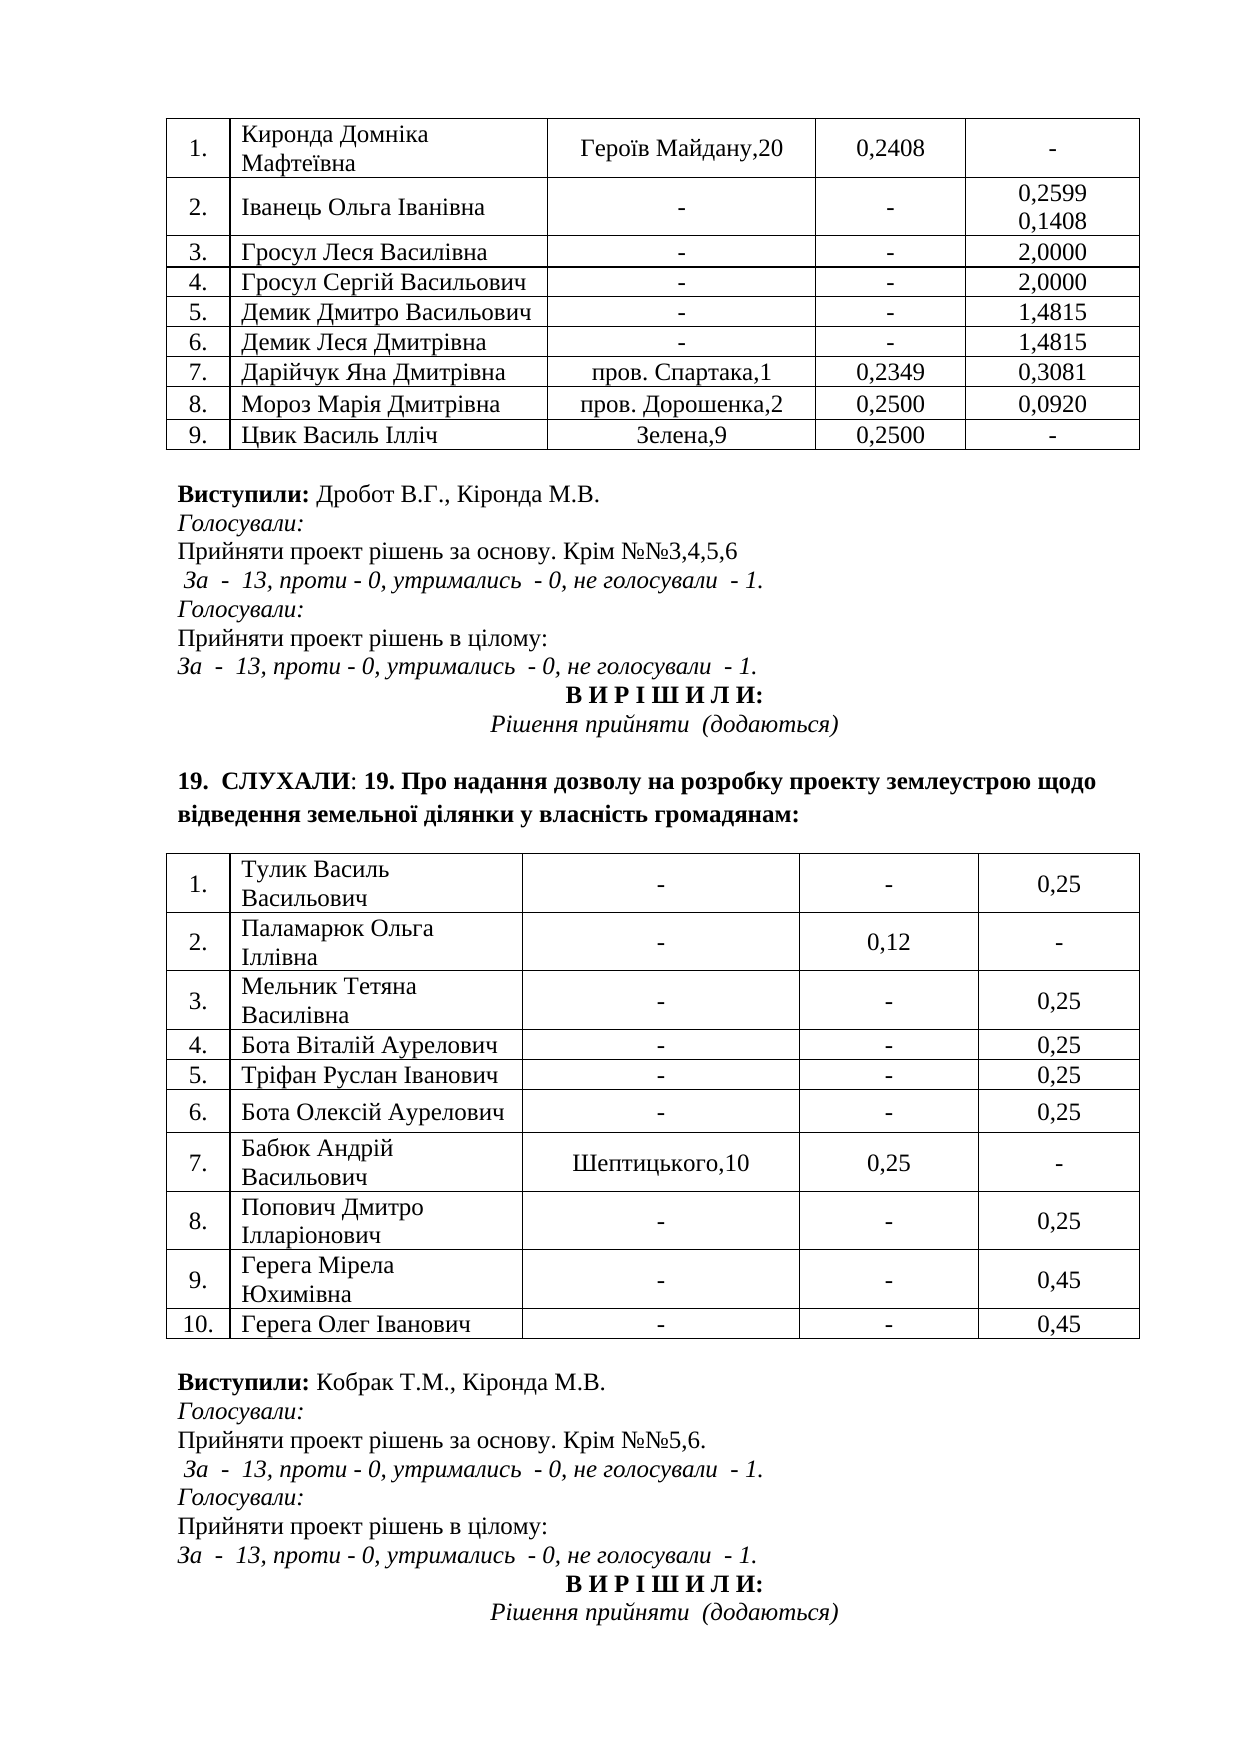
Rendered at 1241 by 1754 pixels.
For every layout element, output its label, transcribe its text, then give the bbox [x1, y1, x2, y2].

text Виступили: Кобрак Т.М., Кіронда М.В. [177, 1367, 1152, 1396]
table_cell 4. [167, 268, 229, 296]
table_cell - [548, 236, 815, 266]
table_cell 9. [167, 420, 229, 449]
table_header - [523, 854, 799, 912]
text В И Р І Ш И Л И: [177, 680, 1152, 709]
table_cell Бота Віталій Аурелович [231, 1030, 522, 1059]
table_cell - [548, 268, 815, 296]
text В И Р І Ш И Л И: [177, 1569, 1152, 1597]
table_cell 1,4815 [966, 327, 1139, 356]
text Голосували: [177, 594, 1152, 623]
table_cell 0,25 [800, 1133, 978, 1191]
table_header - [800, 854, 978, 912]
table_cell 9. [167, 1250, 229, 1308]
table_cell 5. [167, 1060, 229, 1088]
table_cell - [523, 971, 799, 1029]
table_cell Демик Леся Дмитрівна [231, 327, 547, 356]
table_cell - [800, 1250, 978, 1308]
table_cell - [816, 236, 965, 266]
table_header - [966, 119, 1139, 177]
table_cell - [523, 913, 799, 970]
table_cell пров. Дорошенка,2 [548, 387, 815, 419]
table_cell 2. [167, 913, 229, 970]
table_cell 1,4815 [966, 297, 1139, 326]
text За - 13, проти - 0, утримались - 0, не голосували - 1. [177, 565, 1152, 594]
table_cell 0,25 [979, 1090, 1139, 1132]
table_cell - [523, 1030, 799, 1059]
table_cell - [800, 1090, 978, 1132]
table_cell Іванець Ольга Іванівна [231, 178, 547, 235]
table_cell 0,0920 [966, 387, 1139, 419]
table_cell - [800, 971, 978, 1029]
table_cell 0,45 [979, 1250, 1139, 1308]
table_cell - [979, 913, 1139, 970]
table_cell 6. [167, 1090, 229, 1132]
table_cell - [800, 1030, 978, 1059]
table_cell 0,45 [979, 1309, 1139, 1338]
table_cell 2,0000 [966, 268, 1139, 296]
table_header Тулик Василь Васильович [231, 854, 522, 912]
text Прийняти проект рішень за основу. Крім №№5,6. [177, 1425, 1152, 1454]
table_cell 0,2500 [816, 420, 965, 449]
table_cell 0,25 [979, 1030, 1139, 1059]
table_header Героїв Майдану,20 [548, 119, 815, 177]
table_cell - [523, 1309, 799, 1338]
table_header 1. [167, 854, 229, 912]
table_cell Мороз Марія Дмитрівна [231, 387, 547, 419]
table_header 0,2408 [816, 119, 965, 177]
text Рішення прийняти (додаються) [177, 1597, 1152, 1626]
table_cell 0,25 [979, 1060, 1139, 1088]
table_cell - [548, 297, 815, 326]
table_cell Дарійчук Яна Дмитрівна [231, 357, 547, 386]
table_cell 4. [167, 1030, 229, 1059]
table_cell Герега Мірела Юхимівна [231, 1250, 522, 1308]
table_cell 0,25 [979, 971, 1139, 1029]
text За - 13, проти - 0, утримались - 0, не голосували - 1. [177, 1454, 1152, 1482]
table_cell - [800, 1060, 978, 1088]
table_cell Демик Дмитро Васильович [231, 297, 547, 326]
text Прийняти проект рішень в цілому: [177, 623, 1152, 651]
table_cell 8. [167, 387, 229, 419]
text За - 13, проти - 0, утримались - 0, не голосували - 1. [177, 651, 1152, 680]
table_cell Гросул Сергій Васильович [231, 268, 547, 296]
table_cell - [979, 1133, 1139, 1191]
table_cell 0,2599 0,1408 [966, 178, 1139, 235]
text Рішення прийняти (додаються) [177, 709, 1152, 738]
table_cell - [966, 420, 1139, 449]
table_cell 7. [167, 1133, 229, 1191]
table_cell 10. [167, 1309, 229, 1338]
text Голосували: [177, 508, 1152, 536]
table_cell 0,12 [800, 913, 978, 970]
table_cell 3. [167, 236, 229, 266]
text 19. СЛУХАЛИ: 19. Про надання дозволу на розробку проекту землеустрою щодо відведення земельної ділянки у власність громадянам: [177, 766, 1152, 828]
table_cell 3. [167, 971, 229, 1029]
table_cell Бота Олексій Аурелович [231, 1090, 522, 1132]
table_cell Цвик Василь Ілліч [231, 420, 547, 449]
table_cell Гросул Леся Василівна [231, 236, 547, 266]
table_cell - [523, 1090, 799, 1132]
table_cell 0,2349 [816, 357, 965, 386]
table_cell Попович Дмитро Ілларіонович [231, 1192, 522, 1249]
table_cell - [800, 1192, 978, 1249]
text Прийняти проект рішень за основу. Крім №№3,4,5,6 [177, 536, 1152, 565]
table_cell Зелена,9 [548, 420, 815, 449]
table_cell - [523, 1060, 799, 1088]
text Прийняти проект рішень в цілому: [177, 1511, 1152, 1540]
table_cell - [523, 1192, 799, 1249]
table_cell Герега Олег Іванович [231, 1309, 522, 1338]
table_header 0,25 [979, 854, 1139, 912]
table_header 1. [167, 119, 229, 177]
table_cell Бабюк Андрій Васильович [231, 1133, 522, 1191]
table_cell 2. [167, 178, 229, 235]
table_header Киронда Домніка Мафтеївна [231, 119, 547, 177]
text За - 13, проти - 0, утримались - 0, не голосували - 1. [177, 1540, 1152, 1569]
table_cell Тріфан Руслан Іванович [231, 1060, 522, 1088]
table_cell Шептицького,10 [523, 1133, 799, 1191]
table_cell - [816, 268, 965, 296]
table_cell - [548, 327, 815, 356]
table_cell Мельник Тетяна Василівна [231, 971, 522, 1029]
table_cell - [816, 178, 965, 235]
table_cell - [816, 327, 965, 356]
text Голосували: [177, 1396, 1152, 1425]
table_cell 5. [167, 297, 229, 326]
table_cell 0,2500 [816, 387, 965, 419]
table_cell - [523, 1250, 799, 1308]
text Виступили: Дробот В.Г., Кіронда М.В. [177, 479, 1152, 508]
table_cell 0,3081 [966, 357, 1139, 386]
table_cell пров. Спартака,1 [548, 357, 815, 386]
table_cell 7. [167, 357, 229, 386]
table_cell 2,0000 [966, 236, 1139, 266]
table_cell - [816, 297, 965, 326]
table_cell - [548, 178, 815, 235]
table_cell 6. [167, 327, 229, 356]
table_cell Паламарюк Ольга Іллівна [231, 913, 522, 970]
table_cell 8. [167, 1192, 229, 1249]
table_cell 0,25 [979, 1192, 1139, 1249]
text Голосували: [177, 1482, 1152, 1511]
table_cell - [800, 1309, 978, 1338]
